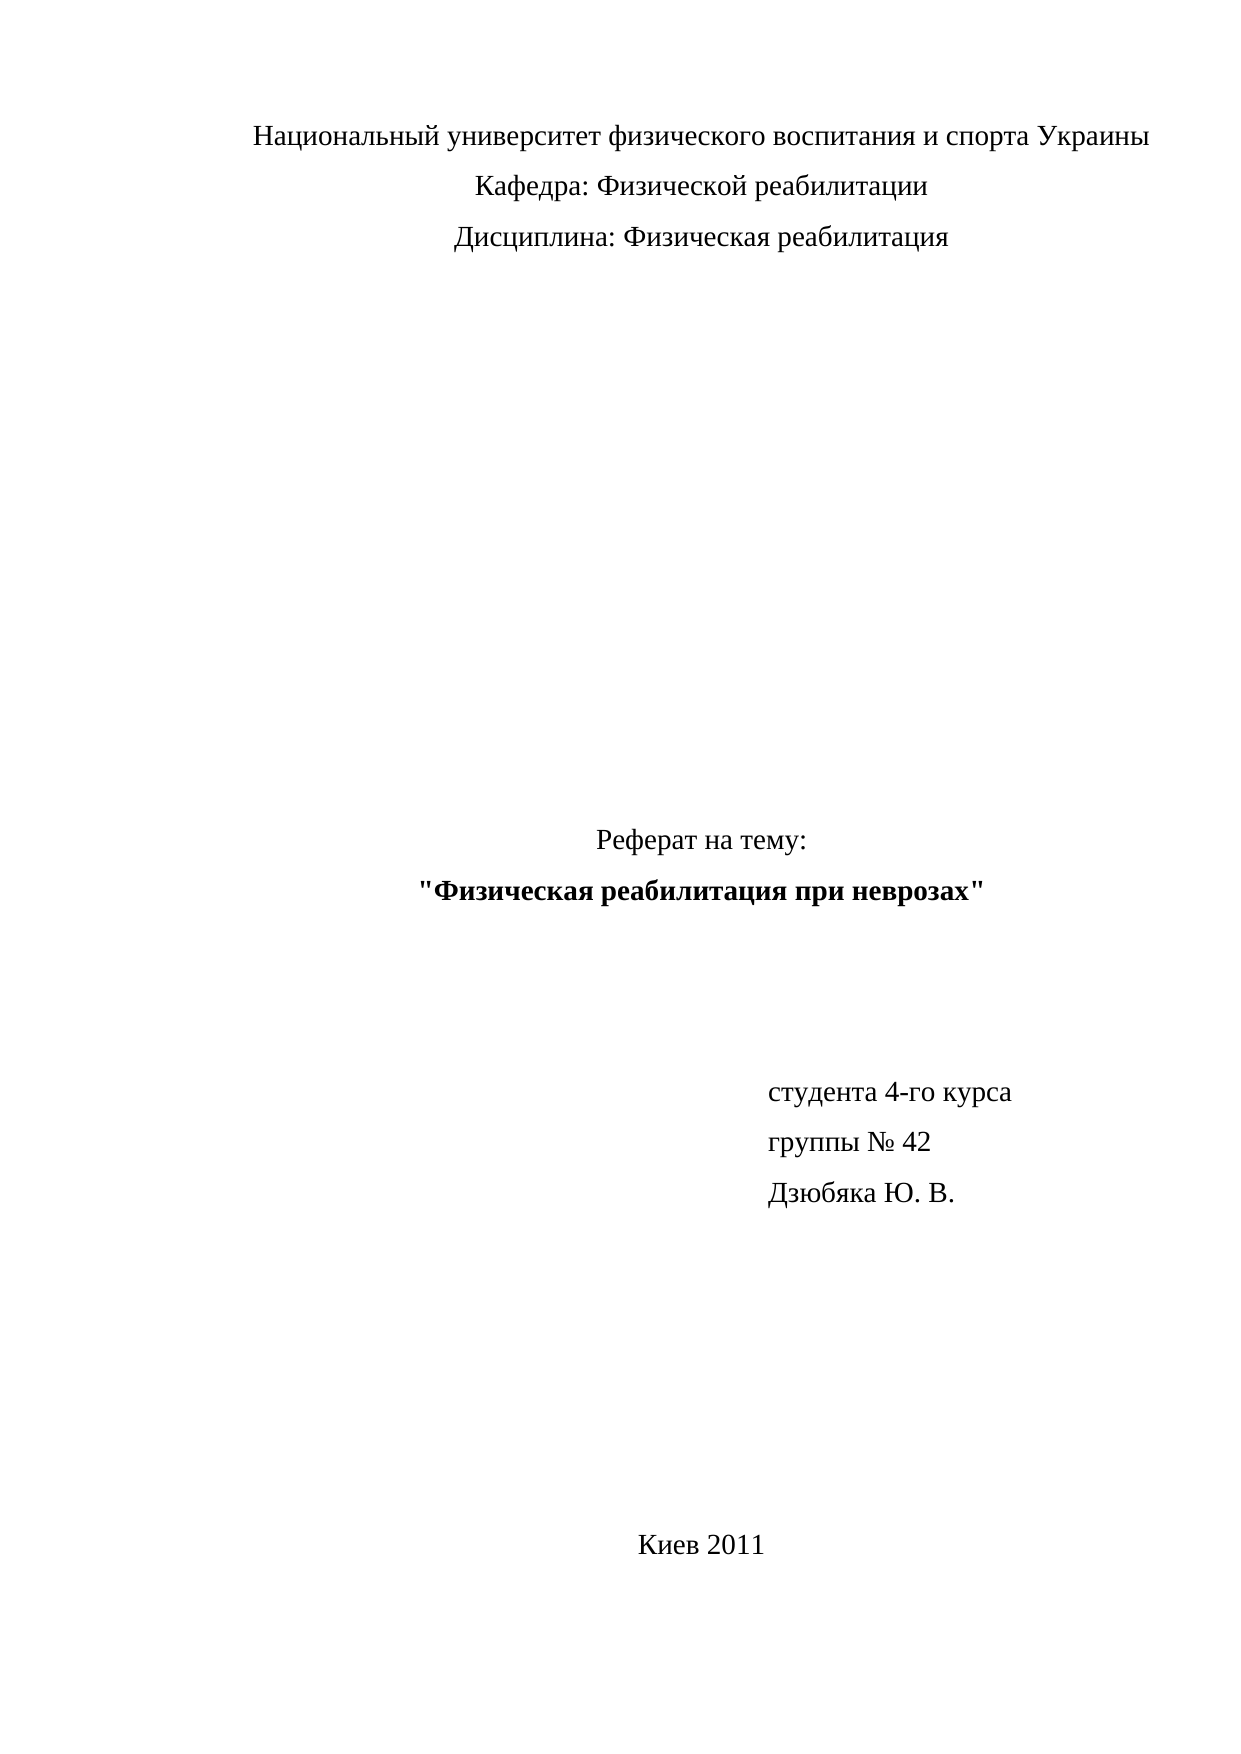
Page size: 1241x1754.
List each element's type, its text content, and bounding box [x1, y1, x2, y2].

text Национальный университет физического воспитания и спорта Украины [177, 118, 1152, 152]
text Киев 2011 [177, 1527, 1152, 1560]
text Кафедра: Физической реабилитации [177, 168, 1152, 202]
text "Физическая реабилитация при неврозах" [177, 873, 1152, 906]
text студента 4-го курса [768, 1074, 1152, 1108]
text Реферат на тему: [177, 822, 1152, 856]
text группы № 42 [768, 1124, 1152, 1158]
text Дзюбяка Ю. В. [768, 1175, 1152, 1208]
text Дисциплина: Физическая реабилитация [177, 219, 1152, 252]
